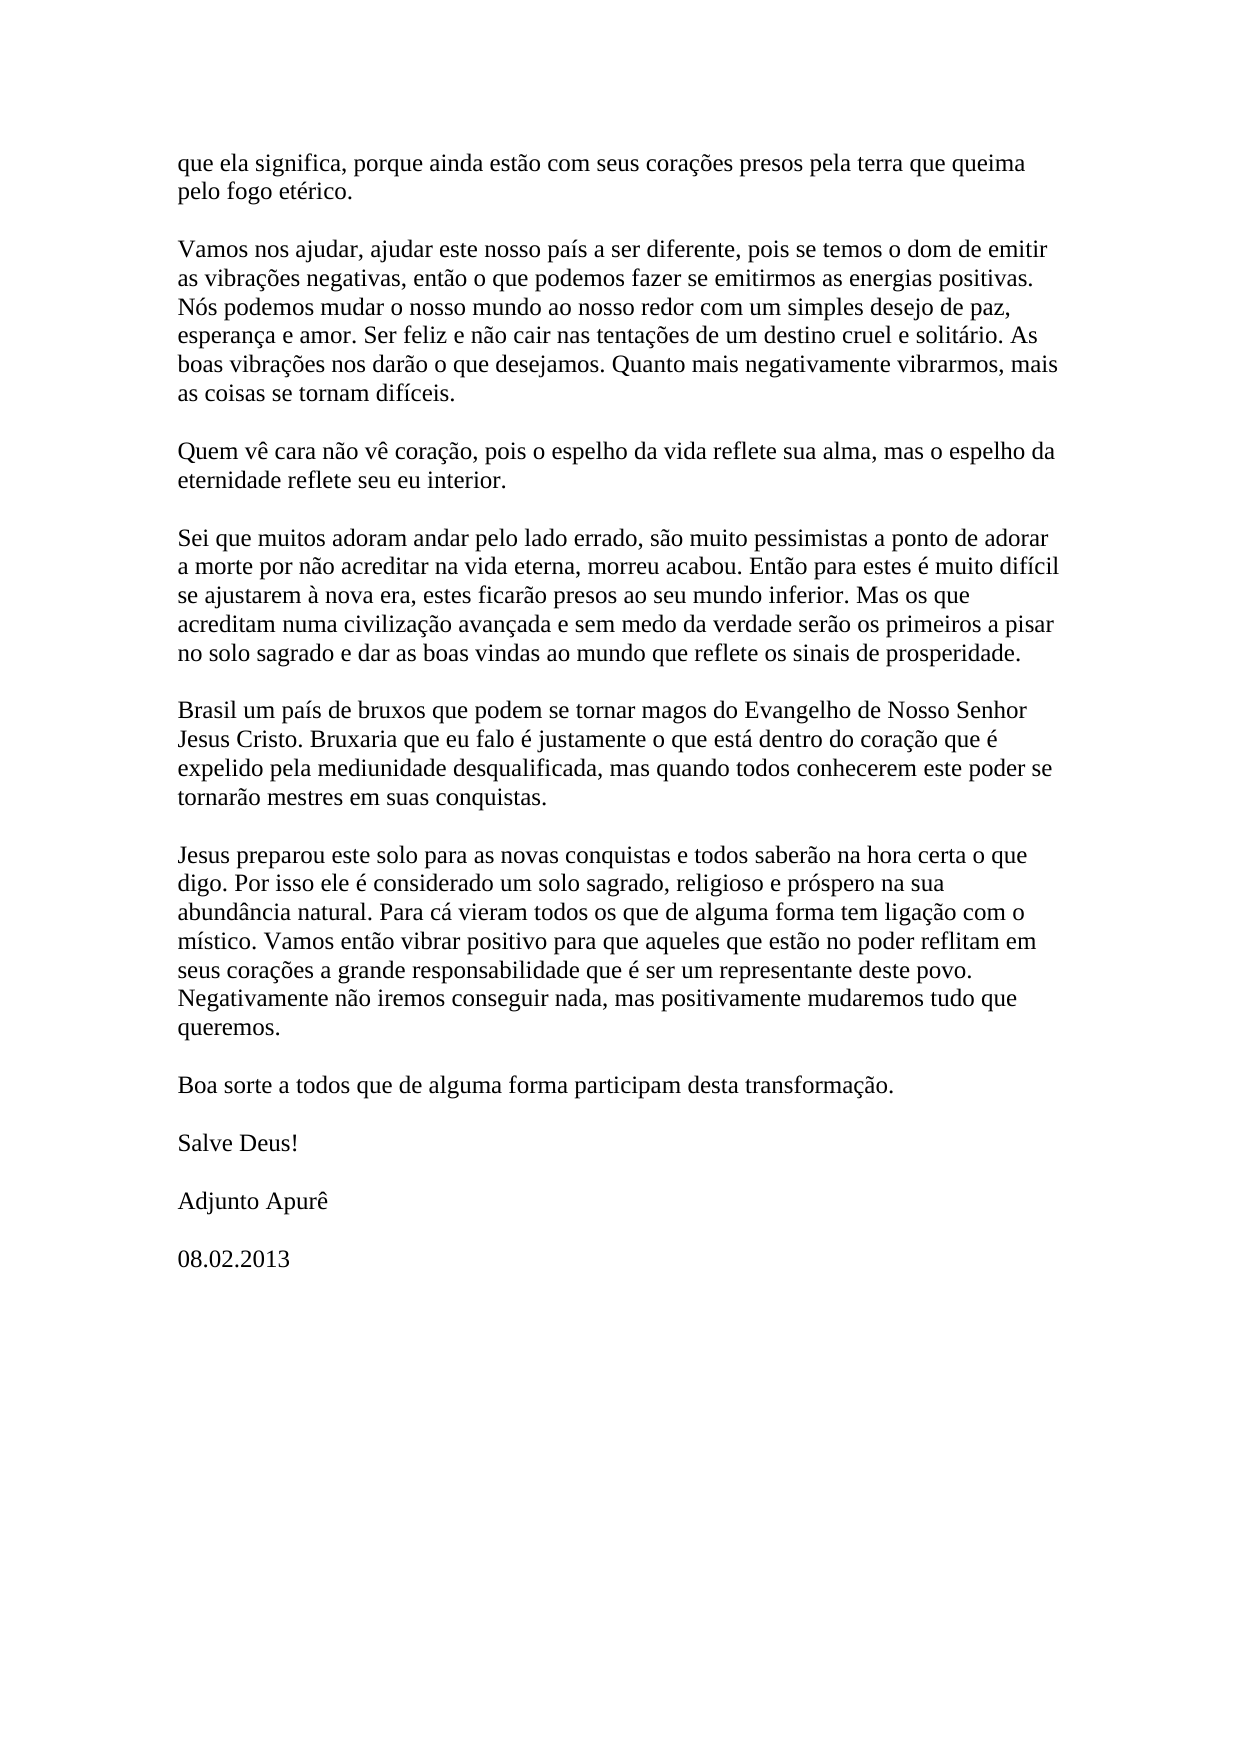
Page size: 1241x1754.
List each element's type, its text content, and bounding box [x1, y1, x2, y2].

text Quem vê cara não vê coração, pois o espelho da vida reflete sua alma, mas o espelho da eternidade reflete seu eu interior. [177, 436, 1063, 493]
text 08.02.2013 [177, 1244, 1063, 1273]
text Sei que muitos adoram andar pelo lado errado, são muito pessimistas a ponto de adorar a morte por não acreditar na vida eterna, morreu acabou. Então para estes é muito difícil se ajustarem à nova era, estes ficarão presos ao seu mundo inferior. Mas os que acreditam numa civilização avançada e sem medo da verdade serão os primeiros a pisar no solo sagrado e dar as boas vindas ao mundo que reflete os sinais de prosperidade. [177, 523, 1063, 666]
text Vamos nos ajudar, ajudar este nosso país a ser diferente, pois se temos o dom de emitir as vibrações negativas, então o que podemos fazer se emitirmos as energias positivas. Nós podemos mudar o nosso mundo ao nosso redor com um simples desejo de paz, esperança e amor. Ser feliz e não cair nas tentações de um destino cruel e solitário. As boas vibrações nos darão o que desejamos. Quanto mais negativamente vibrarmos, mais as coisas se tornam difíceis. [177, 234, 1063, 407]
text Brasil um país de bruxos que podem se tornar magos do Evangelho de Nosso Senhor Jesus Cristo. Bruxaria que eu falo é justamente o que está dentro do coração que é expelido pela mediunidade desqualificada, mas quando todos conhecerem este poder se tornarão mestres em suas conquistas. [177, 696, 1063, 811]
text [177, 148, 1063, 205]
text Jesus preparou este solo para as novas conquistas e todos saberão na hora certa o que digo. Por isso ele é considerado um solo sagrado, religioso e próspero na sua abundância natural. Para cá vieram todos os que de alguma forma tem ligação com o místico. Vamos então vibrar positivo para que aqueles que estão no poder reflitam em seus corações a grande responsabilidade que é ser um representante deste povo. Negativamente não iremos conseguir nada, mas positivamente mudaremos tudo que queremos. [177, 840, 1063, 1041]
text Salve Deus! [177, 1128, 1063, 1157]
text Boa sorte a todos que de alguma forma participam desta transformação. [177, 1070, 1063, 1099]
text Adjunto Apurê [177, 1186, 1063, 1215]
